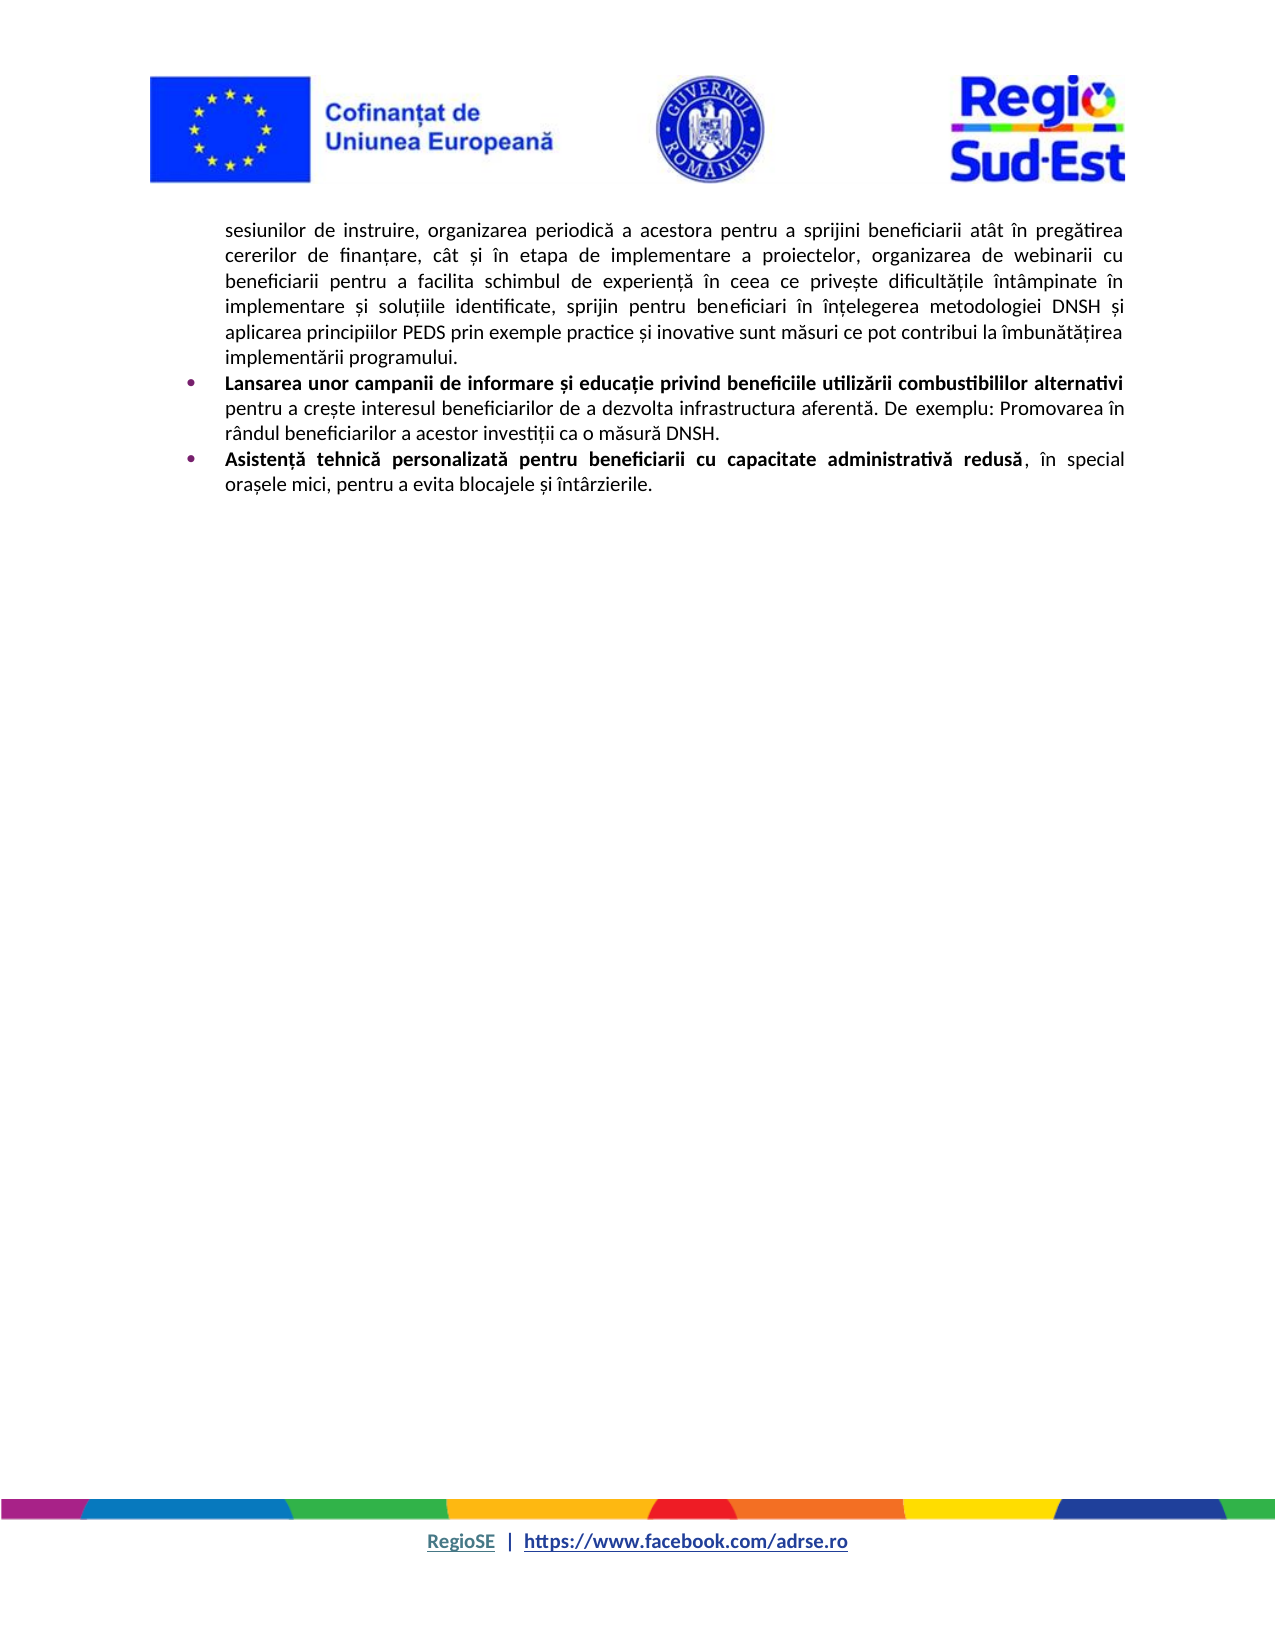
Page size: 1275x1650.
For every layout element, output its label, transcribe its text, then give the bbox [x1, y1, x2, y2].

list Asistență tehnică personalizată pentru beneficiarii cu capacitate administrativă redusă, în special orașele mici, pentru a evita blocajele și întârzierile. [187, 446, 1125, 497]
list Lansarea unor campanii de informare și educație privind beneficiile utilizării combustibililor alternativi pentru a crește interesul beneficiarilor de a dezvolta infrastructura aferentă. De exemplu: Promovarea în rândul beneficiarilor a acestor investiții ca o măsură DNSH. [187, 370, 1125, 446]
picture [1, 1499, 1275, 1520]
picture [150, 75, 1125, 184]
